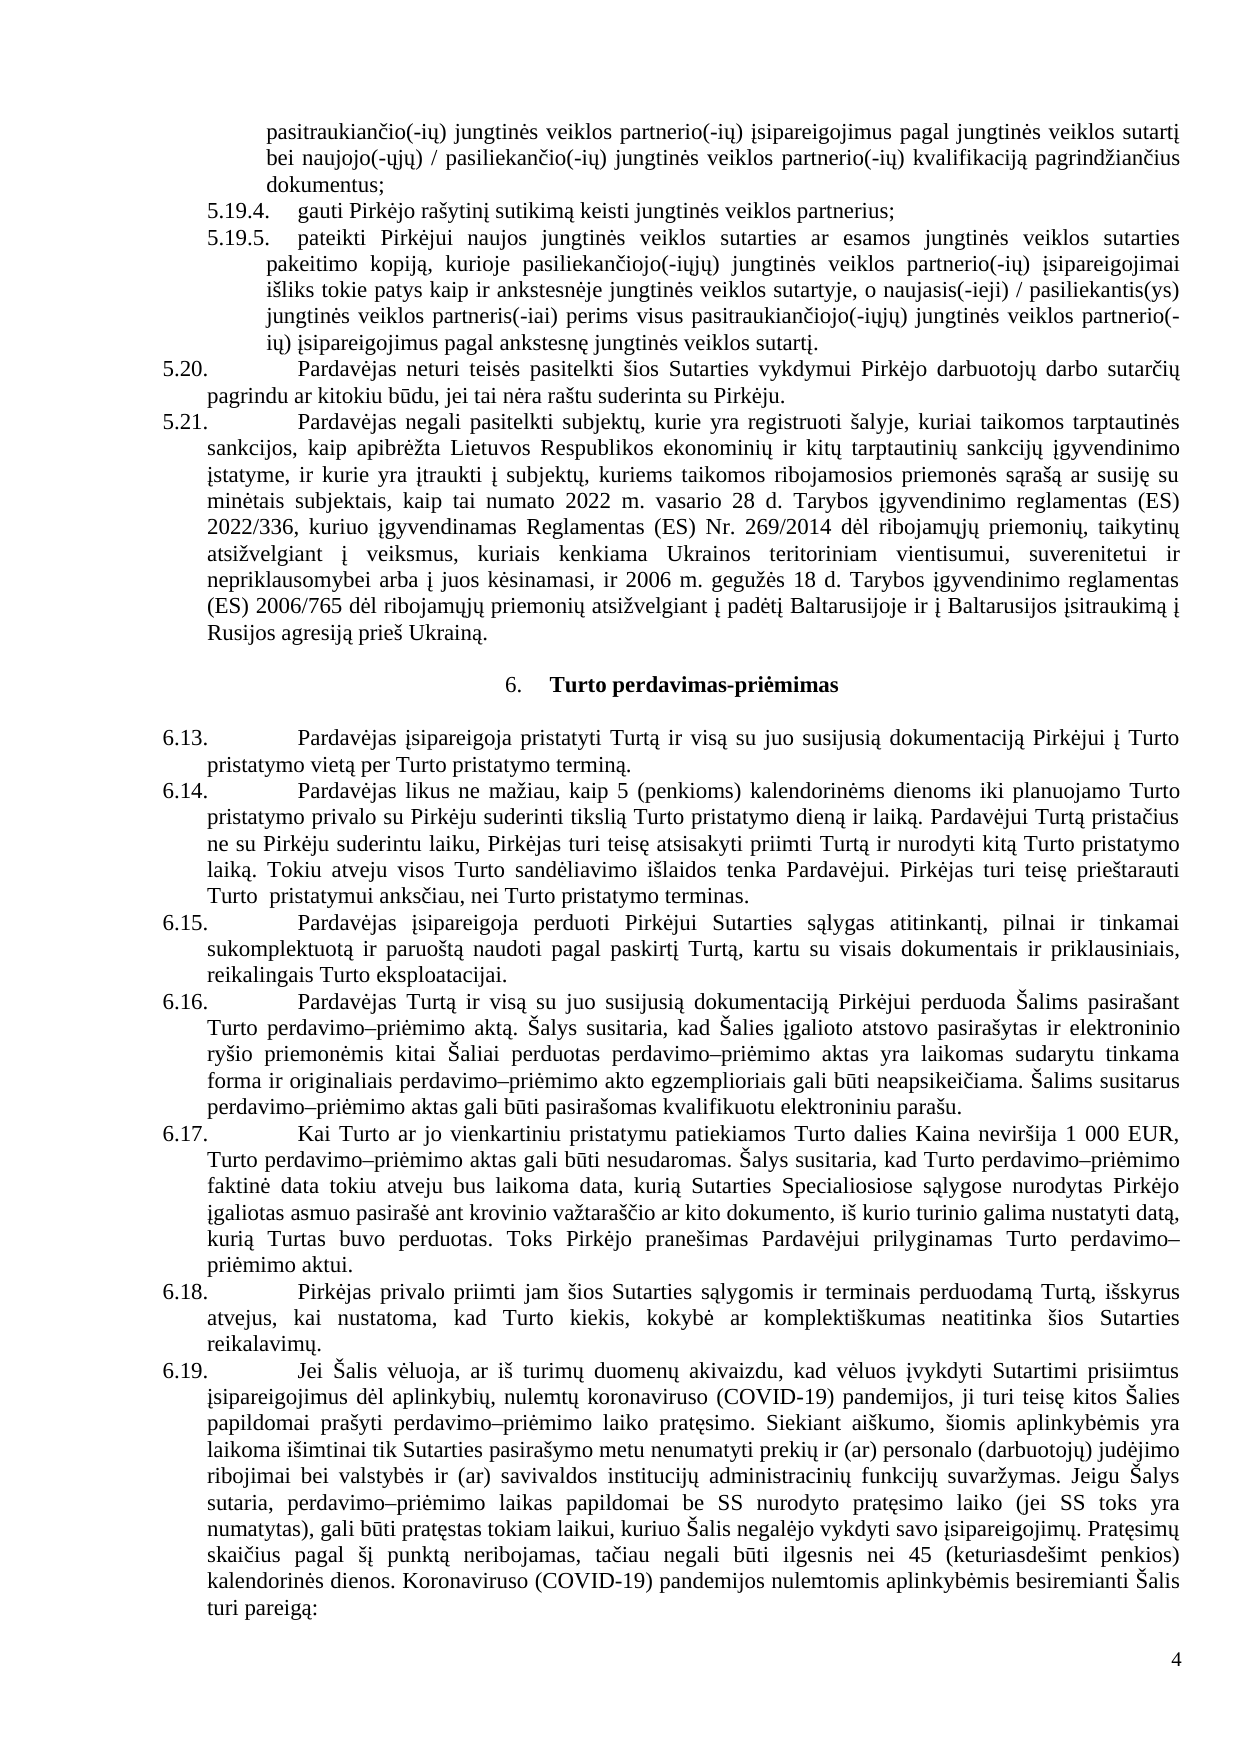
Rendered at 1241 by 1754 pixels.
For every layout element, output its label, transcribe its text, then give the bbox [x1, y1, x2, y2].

list Pardavėjas Turtą ir visą su juo susijusią dokumentaciją Pirkėjui perduoda Šalims pasirašant Turto perdavimo–priėmimo aktą. Šalys susitaria, kad Šalies įgalioto atstovo pasirašytas ir elektroninio ryšio priemonėmis kitai Šaliai perduotas perdavimo–priėmimo aktas yra laikomas sudarytu tinkama forma ir originaliais perdavimo–priėmimo akto egzemplioriais gali būti neapsikeičiama. Šalims susitarus perdavimo–priėmimo aktas gali būti pasirašomas kvalifikuotu elektroniniu parašu. [162, 988, 1181, 1119]
list Pardavėjas likus ne mažiau, kaip 5 (penkioms) kalendorinėms dienoms iki planuojamo Turto pristatymo privalo su Pirkėju suderinti tikslią Turto pristatymo dieną ir laiką. Pardavėjui Turtą pristačius ne su Pirkėju suderintu laiku, Pirkėjas turi teisę atsisakyti priimti Turtą ir nurodyti kitą Turto pristatymo laiką. Tokiu atveju visos Turto sandėliavimo išlaidos tenka Pardavėjui. Pirkėjas turi teisę prieštarauti Turto pristatymui anksčiau, nei Turto pristatymo terminas. [162, 777, 1181, 909]
list Turto perdavimas-priėmimas [162, 672, 1181, 698]
list Pardavėjas įsipareigoja perduoti Pirkėjui Sutarties sąlygas atitinkantį, pilnai ir tinkamai sukomplektuotą ir paruoštą naudoti pagal paskirtį Turtą, kartu su visais dokumentais ir priklausiniais, reikalingais Turto eksploatacijai. [162, 909, 1181, 988]
list Pirkėjas privalo priimti jam šios Sutarties sąlygomis ir terminais perduodamą Turtą, išskyrus atvejus, kai nustatoma, kad Turto kiekis, kokybė ar komplektiškumas neatitinka šios Sutarties reikalavimų. [162, 1278, 1181, 1357]
list gauti Pirkėjo rašytinį sutikimą keisti jungtinės veiklos partnerius; [207, 197, 1181, 223]
list Pardavėjas neturi teisės pasitelkti šios Sutarties vykdymui Pirkėjo darbuotojų darbo sutarčių pagrindu ar kitokiu būdu, jei tai nėra raštu suderinta su Pirkėju. [162, 355, 1181, 408]
list pateikti Pirkėjui naujos jungtinės veiklos sutarties ar esamos jungtinės veiklos sutarties pakeitimo kopiją, kurioje pasiliekančiojo(-iųjų) jungtinės veiklos partnerio(-ių) įsipareigojimai išliks tokie patys kaip ir ankstesnėje jungtinės veiklos sutartyje, o naujasis(-ieji) / pasiliekantis(ys) jungtinės veiklos partneris(-iai) perims visus pasitraukiančiojo(-iųjų) jungtinės veiklos partnerio(-ių) įsipareigojimus pagal ankstesnę jungtinės veiklos sutartį. [207, 223, 1181, 355]
list Pardavėjas negali pasitelkti subjektų, kurie yra registruoti šalyje, kuriai taikomos tarptautinės sankcijos, kaip apibrėžta Lietuvos Respublikos ekonominių ir kitų tarptautinių sankcijų įgyvendinimo įstatyme, ir kurie yra įtraukti į subjektų, kuriems taikomos ribojamosios priemonės sąrašą ar susiję su minėtais subjektais, kaip tai numato 2022 m. vasario 28 d. Tarybos įgyvendinimo reglamentas (ES) 2022/336, kuriuo įgyvendinamas Reglamentas (ES) Nr. 269/2014 dėl ribojamųjų priemonių, taikytinų atsižvelgiant į veiksmus, kuriais kenkiama Ukrainos teritoriniam vientisumui, suverenitetui ir nepriklausomybei arba į juos kėsinamasi, ir 2006 m. gegužės 18 d. Tarybos įgyvendinimo reglamentas (ES) 2006/765 dėl ribojamųjų priemonių atsižvelgiant į padėtį Baltarusijoje ir į Baltarusijos įsitraukimą į Rusijos agresiją prieš Ukrainą. [162, 408, 1181, 645]
list Jei Šalis vėluoja, ar iš turimų duomenų akivaizdu, kad vėluos įvykdyti Sutartimi prisiimtus įsipareigojimus dėl aplinkybių, nulemtų koronaviruso (COVID-19) pandemijos, ji turi teisę kitos Šalies papildomai prašyti perdavimo–priėmimo laiko pratęsimo. Siekiant aiškumo, šiomis aplinkybėmis yra laikoma išimtinai tik Sutarties pasirašymo metu nenumatyti prekių ir (ar) personalo (darbuotojų) judėjimo ribojimai bei valstybės ir (ar) savivaldos institucijų administracinių funkcijų suvaržymas. Jeigu Šalys sutaria, perdavimo–priėmimo laikas papildomai be SS nurodyto pratęsimo laiko (jei SS toks yra numatytas), gali būti pratęstas tokiam laikui, kuriuo Šalis negalėjo vykdyti savo įsipareigojimų. Pratęsimų skaičius pagal šį punktą neribojamas, tačiau negali būti ilgesnis nei 45 (keturiasdešimt penkios) kalendorinės dienos. Koronaviruso (COVID-19) pandemijos nulemtomis aplinkybėmis besiremianti Šalis turi pareigą: [162, 1357, 1181, 1620]
list Pardavėjas įsipareigoja pristatyti Turtą ir visą su juo susijusią dokumentaciją Pirkėjui į Turto pristatymo vietą per Turto pristatymo terminą. [162, 724, 1181, 777]
list Kai Turto ar jo vienkartiniu pristatymu patiekiamos Turto dalies Kaina neviršija 1 000 EUR, Turto perdavimo–priėmimo aktas gali būti nesudaromas. Šalys susitaria, kad Turto perdavimo–priėmimo faktinė data tokiu atveju bus laikoma data, kurią Sutarties Specialiosiose sąlygose nurodytas Pirkėjo įgaliotas asmuo pasirašė ant krovinio važtaraščio ar kito dokumento, iš kurio turinio galima nustatyti datą, kurią Turtas buvo perduotas. Toks Pirkėjo pranešimas Pardavėjui prilyginamas Turto perdavimo–priėmimo aktui. [162, 1119, 1181, 1278]
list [207, 118, 1181, 197]
